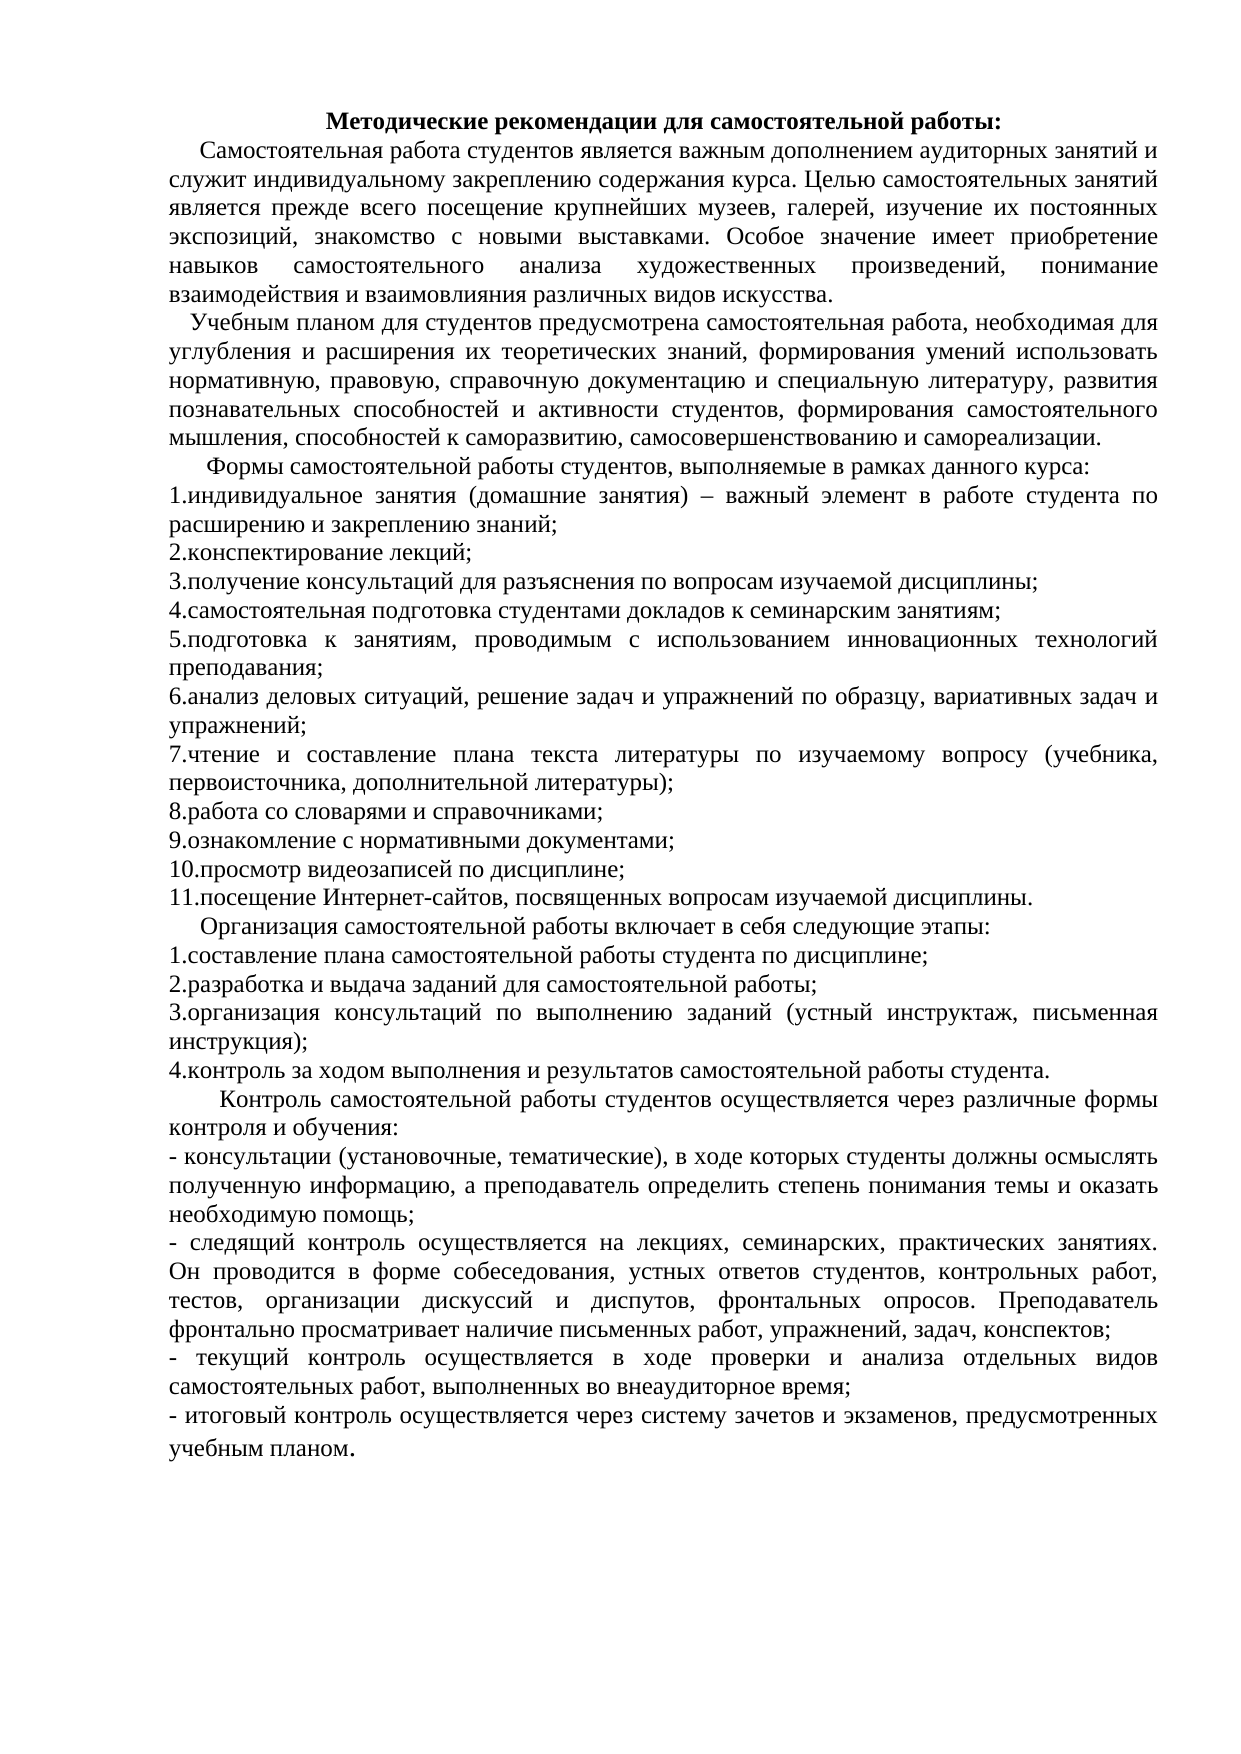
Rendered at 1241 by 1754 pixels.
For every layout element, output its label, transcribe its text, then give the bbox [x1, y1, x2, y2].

text 1.индивидуальное занятия (домашние занятия) – важный элемент в работе студента по расширению и закреплению знаний; [169, 480, 1159, 537]
text 1.составление плана самостоятельной работы студента по дисциплине; [169, 940, 1159, 969]
text 2.разработка и выдача заданий для самостоятельной работы; [169, 969, 1159, 997]
text 3.получение консультаций для разъяснения по вопросам изучаемой дисциплины; [169, 566, 1159, 595]
text 11.посещение Интернет-сайтов, посвященных вопросам изучаемой дисциплины. [169, 882, 1159, 911]
text Формы самостоятельной работы студентов, выполняемые в рамках данного курса: [169, 451, 1159, 480]
text Контроль самостоятельной работы студентов осуществляется через различные формы контроля и обучения: [169, 1084, 1159, 1141]
text Самостоятельная работа студентов является важным дополнением аудиторных занятий и служит индивидуальному закреплению содержания курса. Целью самостоятельных занятий является прежде всего посещение крупнейших музеев, галерей, изучение их постоянных экспозиций, знакомство с новыми выставками. Особое значение имеет приобретение навыков самостоятельного анализа художественных произведений, понимание взаимодействия и взаимовлияния различных видов искусства. [169, 135, 1159, 307]
text 9.ознакомление с нормативными документами; [169, 825, 1159, 854]
text - консультации (установочные, тематические), в ходе которых студенты должны осмыслять полученную информацию, а преподаватель определить степень понимания темы и оказать необходимую помощь; [169, 1141, 1159, 1227]
text Организация самостоятельной работы включает в себя следующие этапы: [169, 911, 1159, 940]
text - итоговый контроль осуществляется через систему зачетов и экзаменов, предусмотренных учебным планом. [169, 1400, 1159, 1462]
text 5.подготовка к занятиям, проводимым с использованием инновационных технологий преподавания; [169, 624, 1159, 681]
text 6.анализ деловых ситуаций, решение задач и упражнений по образцу, вариативных задач и упражнений; [169, 681, 1159, 739]
text 3.организация консультаций по выполнению заданий (устный инструктаж, письменная инструкция); [169, 997, 1159, 1055]
text Учебным планом для студентов предусмотрена самостоятельная работа, необходимая для углубления и расширения их теоретических знаний, формирования умений использовать нормативную, правовую, справочную документацию и специальную литературу, развития познавательных способностей и активности студентов, формирования самостоятельного мышления, способностей к саморазвитию, самосовершенствованию и самореализации. [169, 307, 1159, 451]
text 7.чтение и составление плана текста литературы по изучаемому вопросу (учебника, первоисточника, дополнительной литературы); [169, 739, 1159, 796]
text 8.работа со словарями и справочниками; [169, 796, 1159, 825]
text 4.самостоятельная подготовка студентами докладов к семинарским занятиям; [169, 595, 1159, 624]
text - текущий контроль осуществляется в ходе проверки и анализа отдельных видов самостоятельных работ, выполненных во внеаудиторное время; [169, 1342, 1159, 1400]
text 10.просмотр видеозаписей по дисциплине; [169, 854, 1159, 882]
text 2.конспектирование лекций; [169, 537, 1159, 566]
text 4.контроль за ходом выполнения и результатов самостоятельной работы студента. [169, 1055, 1159, 1084]
text - следящий контроль осуществляется на лекциях, семинарских, практических занятиях. Он проводится в форме собеседования, устных ответов студентов, контрольных работ, тестов, организации дискуссий и диспутов, фронтальных опросов. Преподаватель фронтально просматривает наличие письменных работ, упражнений, задач, конспектов; [169, 1227, 1159, 1342]
text Методические рекомендации для самостоятельной работы: [169, 106, 1159, 135]
